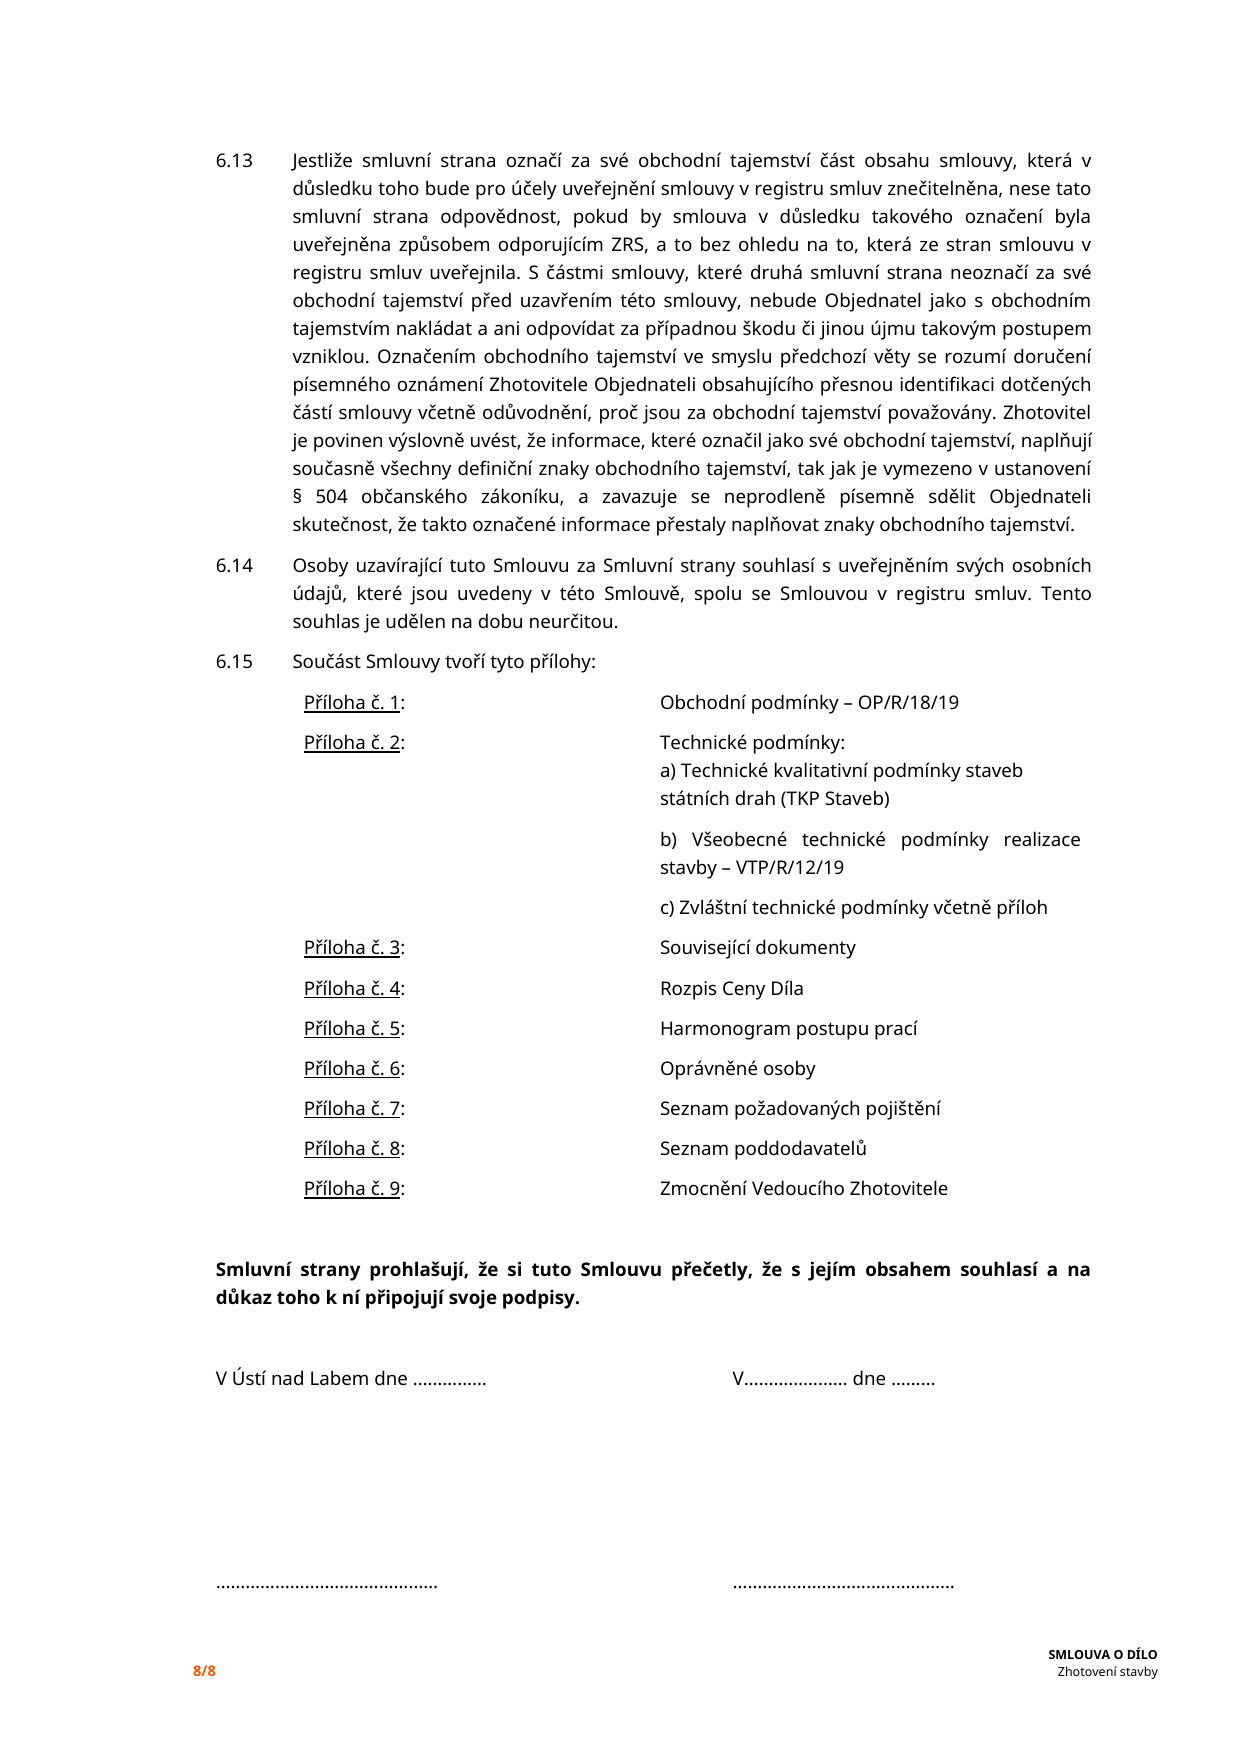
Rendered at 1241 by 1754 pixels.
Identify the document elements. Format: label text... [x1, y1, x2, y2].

table_cell Příloha č. 7: [216, 1095, 572, 1135]
table_cell Seznam požadovaných pojištění [572, 1095, 1093, 1135]
text Smluvní strany prohlašují, že si tuto Smlouvu přečetly, že s jejím obsahem souhlasí a na důkaz toho k ní připojují svoje podpisy. [216, 1256, 1093, 1310]
table_cell Rozpis Ceny Díla [572, 975, 1093, 1015]
text V Ústí nad Labem dne …………… V………………… dne ……… [216, 1365, 1093, 1391]
table_cell Příloha č. 4: [216, 975, 572, 1015]
text Jestliže smluvní strana označí za své obchodní tajemství část obsahu smlouvy, která v důsledku toho bude pro účely uveřejnění smlouvy v registru smluv znečitelněna, nese tato smluvní strana odpovědnost, pokud by smlouva v důsledku takového označení byla uveřejněna způsobem odporujícím ZRS, a to bez ohledu na to, která ze stran smlouvu v registru smluv uveřejnila. S částmi smlouvy, které druhá smluvní strana neoznačí za své obchodní tajemství před uzavřením této smlouvy, nebude Objednatel jako s obchodním tajemstvím nakládat a ani odpovídat za případnou škodu či jinou újmu takovým postupem vzniklou. Označením obchodního tajemství ve smyslu předchozí věty se rozumí doručení písemného oznámení Zhotovitele Objednateli obsahujícího přesnou identifikaci dotčených částí smlouvy včetně odůvodnění, proč jsou za obchodní tajemství považovány. Zhotovitel je povinen výslovně uvést, že informace, které označil jako své obchodní tajemství, naplňují současně všechny definiční znaky obchodního tajemství, tak jak je vymezeno v ustanovení § 504 občanského zákoníku, a zavazuje se neprodleně písemně sdělit Objednateli skutečnost, že takto označené informace přestaly naplňovat znaky obchodního tajemství. [216, 147, 1093, 537]
table_cell Technické podmínky: a) Technické kvalitativní podmínky staveb státních drah (TKP Staveb) b) Všeobecné technické podmínky realizace stavby – VTP/R/12/19 c) Zvláštní technické podmínky včetně příloh [572, 730, 1093, 935]
table_cell Příloha č. 8: Příloha č. 9: [216, 1135, 572, 1216]
table_cell Příloha č. 5: [216, 1015, 572, 1055]
table_cell Příloha č. 6: [216, 1055, 572, 1095]
table_header Příloha č. 1: [216, 689, 572, 729]
table_cell Harmonogram postupu prací [572, 1015, 1093, 1055]
table_cell Příloha č. 2: [216, 730, 572, 935]
text ……………………………………… ……………………………………… [216, 1568, 1093, 1593]
table_cell Příloha č. 3: [216, 935, 572, 975]
table_cell Související dokumenty [572, 935, 1093, 975]
table_cell Oprávněné osoby [572, 1055, 1093, 1095]
text Součást Smlouvy tvoří tyto přílohy: [216, 649, 1093, 674]
table_cell Seznam poddodavatelů Zmocnění Vedoucího Zhotovitele [572, 1135, 1093, 1216]
table_header Obchodní podmínky – OP/R/18/19 [572, 689, 1093, 729]
text Osoby uzavírající tuto Smlouvu za Smluvní strany souhlasí s uveřejněním svých osobních údajů, které jsou uvedeny v této Smlouvě, spolu se Smlouvou v registru smluv. Tento souhlas je udělen na dobu neurčitou. [216, 552, 1093, 634]
